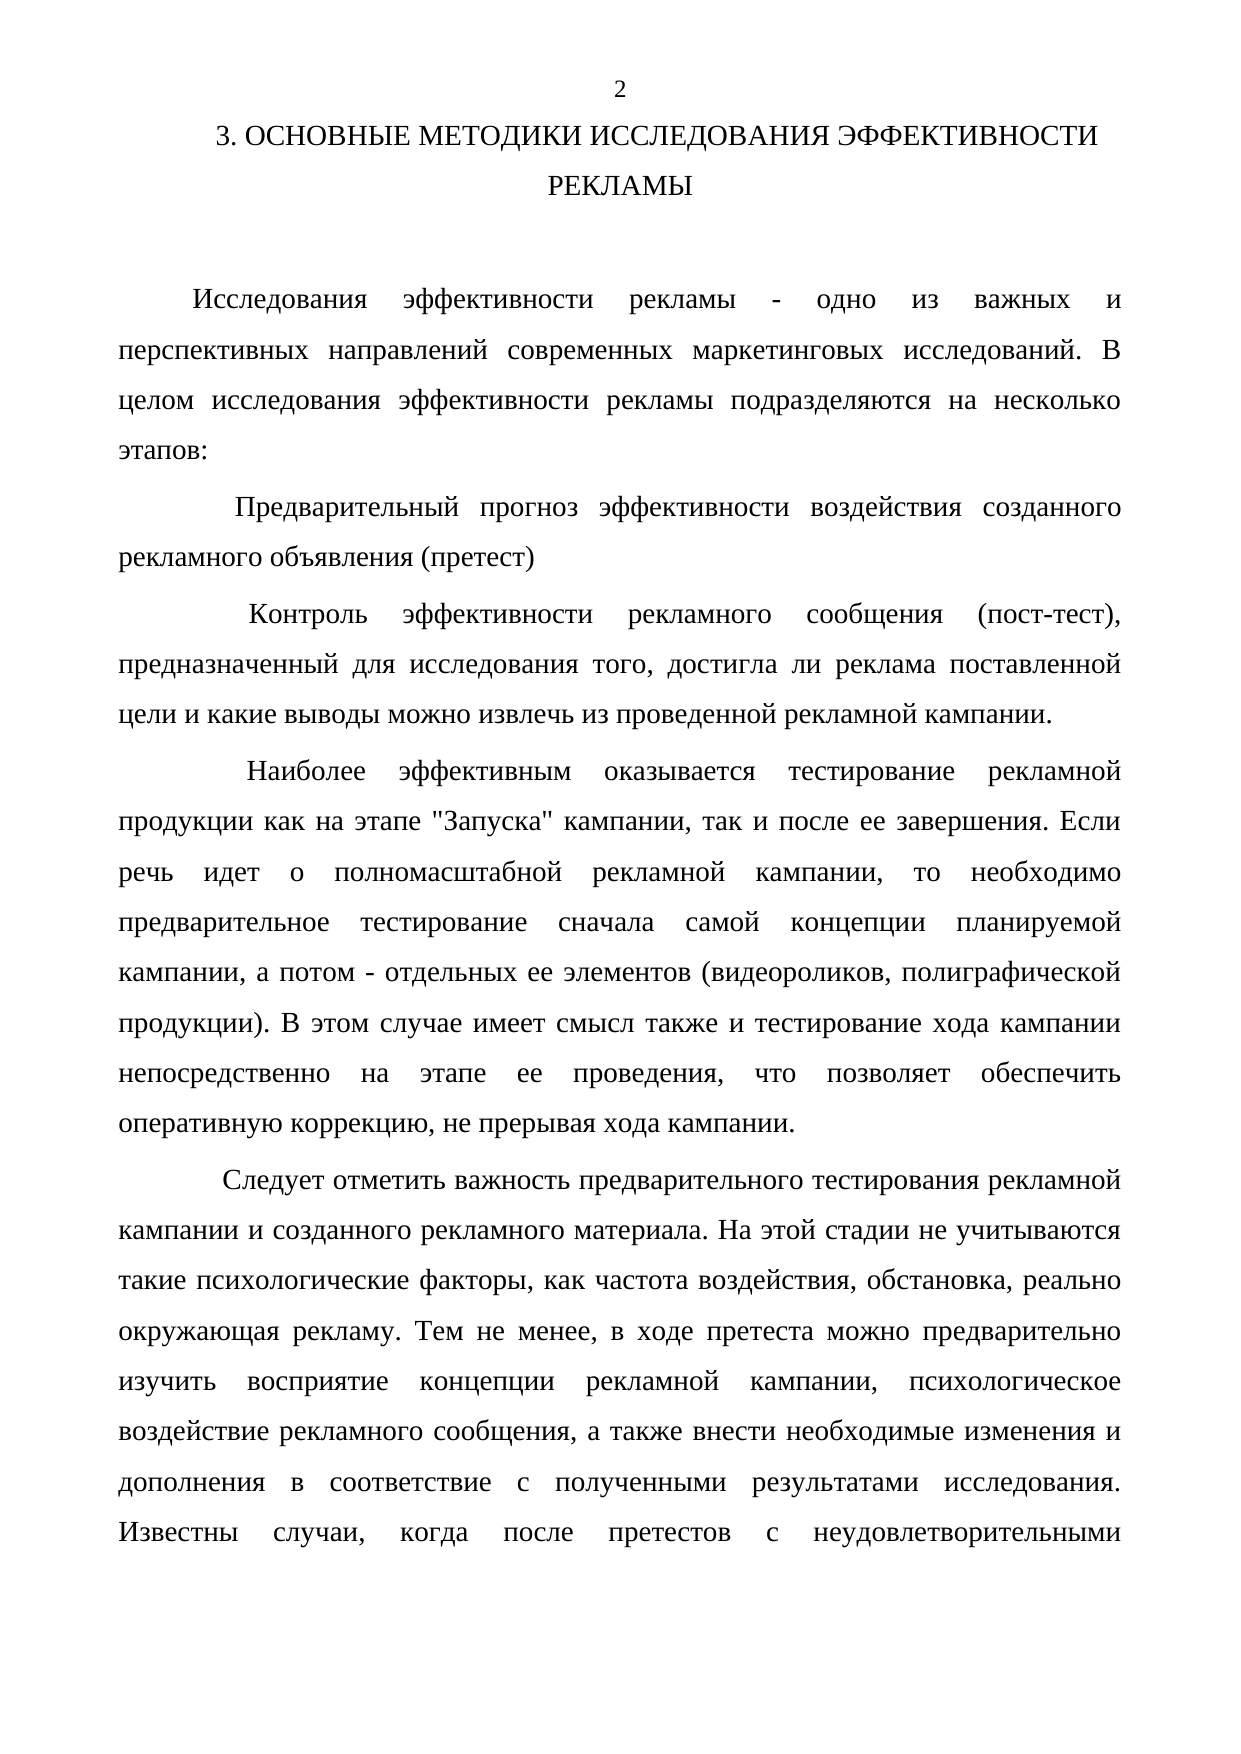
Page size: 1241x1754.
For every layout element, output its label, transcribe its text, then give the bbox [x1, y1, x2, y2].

text Контроль эффективности рекламного сообщения (пост-тест), предназначенный для исследования того, достигла ли реклама поставленной цели и какие выводы можно извлечь из проведенной рекламной кампании. [118, 596, 1122, 730]
text Наиболее эффективным оказывается тестирование рекламной продукции как на этапе "Запуска" кампании, так и после ее завершения. Если речь идет о полномасштабной рекламной кампании, то необходимо предварительное тестирование сначала самой концепции планируемой кампании, а потом - отдельных ее элементов (видеороликов, полиграфической продукции). В этом случае имеет смысл также и тестирование хода кампании непосредственно на этапе ее проведения, что позволяет обеспечить оперативную коррекцию, не прерывая хода кампании. [118, 753, 1122, 1139]
text Предварительный прогноз эффективности воздействия созданного рекламного объявления (претест) [118, 489, 1122, 573]
text 3. ОСНОВНЫЕ МЕТОДИКИ ИССЛЕДОВАНИЯ ЭФФЕКТИВНОСТИ РЕКЛАМЫ [118, 118, 1122, 202]
text Исследования эффективности рекламы - одно из важных и перспективных направлений современных маркетинговых исследований. В целом исследования эффективности рекламы подразделяются на несколько этапов: [118, 282, 1122, 466]
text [118, 1162, 1122, 1548]
